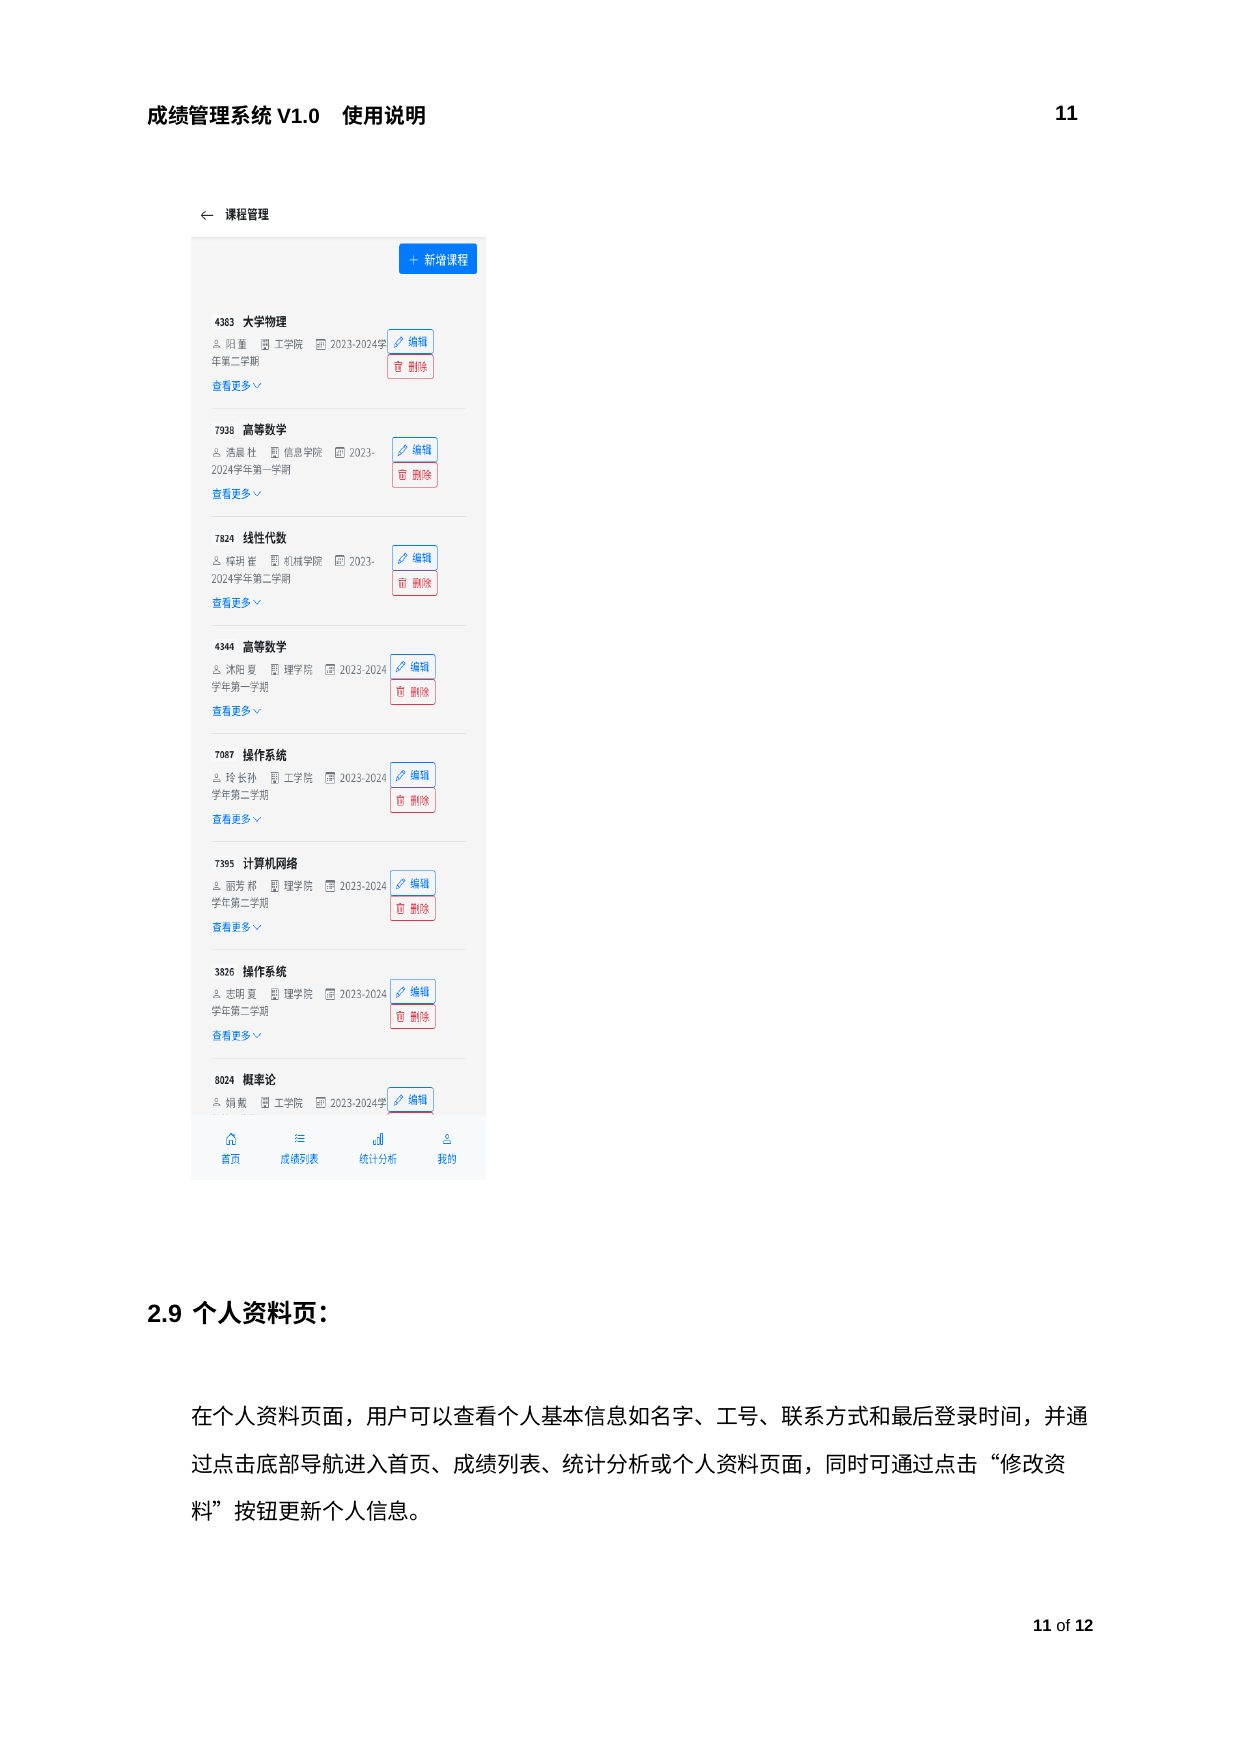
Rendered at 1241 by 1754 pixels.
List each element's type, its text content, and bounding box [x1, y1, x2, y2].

picture [190, 191, 487, 1180]
subtitle 个人资料页： [147, 1293, 1093, 1329]
text 在个人资料页面，用户可以查看个人基本信息如名字、工号、联系方式和最后登录时间，并通过点击底部导航进入首页、成绩列表、统计分析或个人资料页面，同时可通过点击“修改资料”按钮更新个人信息。 [191, 1399, 1093, 1526]
